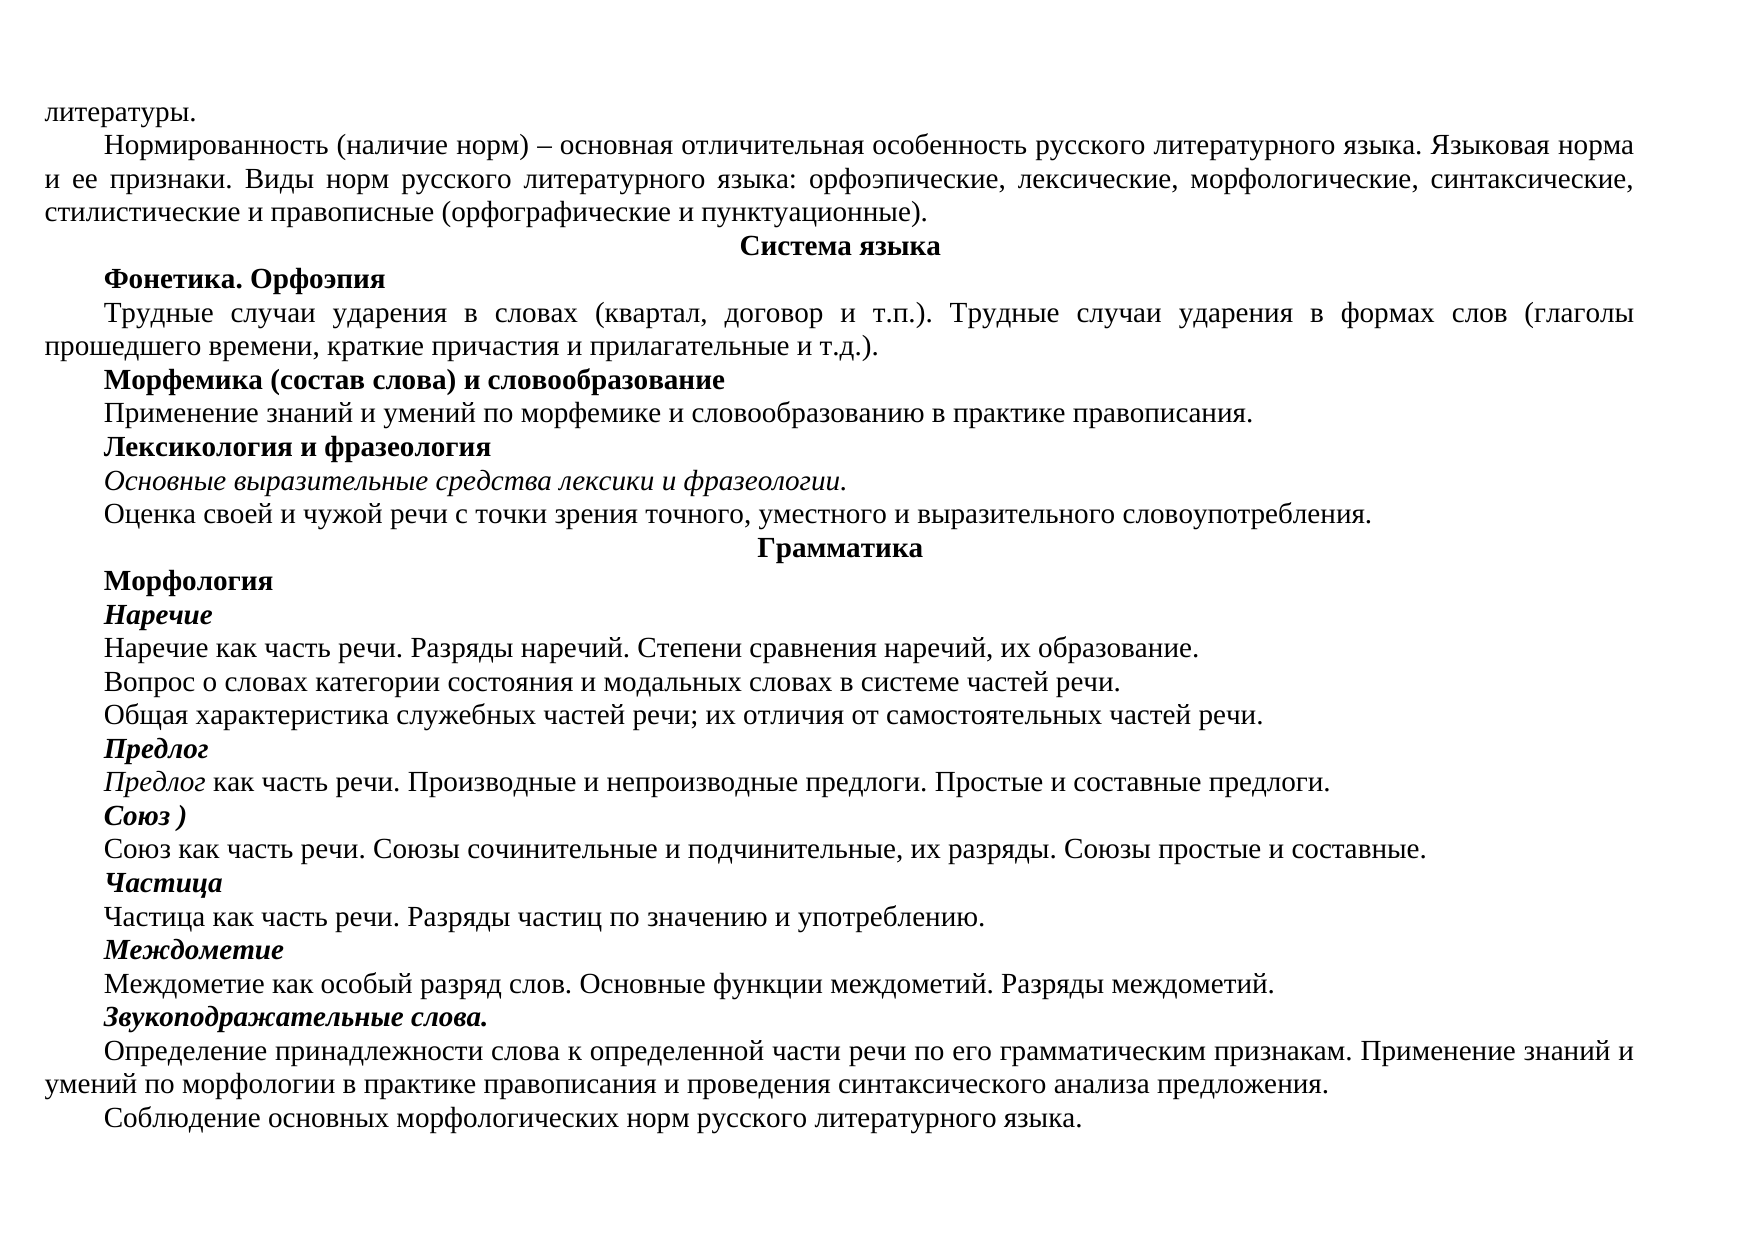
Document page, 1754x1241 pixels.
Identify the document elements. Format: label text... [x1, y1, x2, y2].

text Союз ) [44, 798, 1636, 832]
text Предлог [44, 731, 1636, 764]
text Морфология [44, 563, 1636, 597]
text Нормированность (наличие норм) – основная отличительная особенность русского литературного языка. Языковая норма и ее признаки. Виды норм русского литературного языка: орфоэпические, лексические, морфологические, синтаксические, стилистические и правописные (орфографические и пунктуационные). [44, 127, 1636, 228]
text Фонетика. Орфоэпия [44, 261, 1636, 295]
text Применение знаний и умений по морфемике и словообразованию в практике правописания. [44, 396, 1636, 429]
text Звукоподражательные слова. [44, 999, 1636, 1033]
text Трудные случаи ударения в словах (квартал, договор и т.п.). Трудные случаи ударения в формах слов (глаголы прошедшего времени, краткие причастия и прилагательные и т.д.). [44, 295, 1636, 362]
text Предлог как часть речи. Производные и непроизводные предлоги. Простые и составные предлоги. [44, 764, 1636, 798]
text Междометие [44, 932, 1636, 966]
text Оценка своей и чужой речи с точки зрения точного, уместного и выразительного словоупотребления. [44, 496, 1636, 530]
text Частица как часть речи. Разряды частиц по значению и употреблению. [44, 899, 1636, 932]
text Вопрос о словах категории состояния и модальных словах в системе частей речи. [44, 664, 1636, 697]
text Союз как часть речи. Союзы сочинительные и подчинительные, их разряды. Союзы простые и составные. [44, 832, 1636, 865]
text Грамматика [44, 530, 1636, 563]
text Соблюдение основных морфологических норм русского литературного языка. [44, 1100, 1636, 1133]
text Система языка [44, 228, 1636, 261]
text Определение принадлежности слова к определенной части речи по его грамматическим признакам. Применение знаний и умений по морфологии в практике правописания и проведения синтаксического анализа предложения. [44, 1033, 1636, 1100]
text Лексикология и фразеология [44, 429, 1636, 463]
text Основные выразительные средства лексики и фразеологии. [44, 463, 1636, 496]
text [44, 94, 1636, 127]
text Междометие как особый разряд слов. Основные функции междометий. Разряды междометий. [44, 966, 1636, 999]
text Общая характеристика служебных частей речи; их отличия от самостоятельных частей речи. [44, 697, 1636, 731]
text Частица [44, 865, 1636, 899]
text Наречие как часть речи. Разряды наречий. Степени сравнения наречий, их образование. [44, 630, 1636, 664]
text Морфемика (состав слова) и словообразование [44, 362, 1636, 396]
text Наречие [44, 597, 1636, 630]
